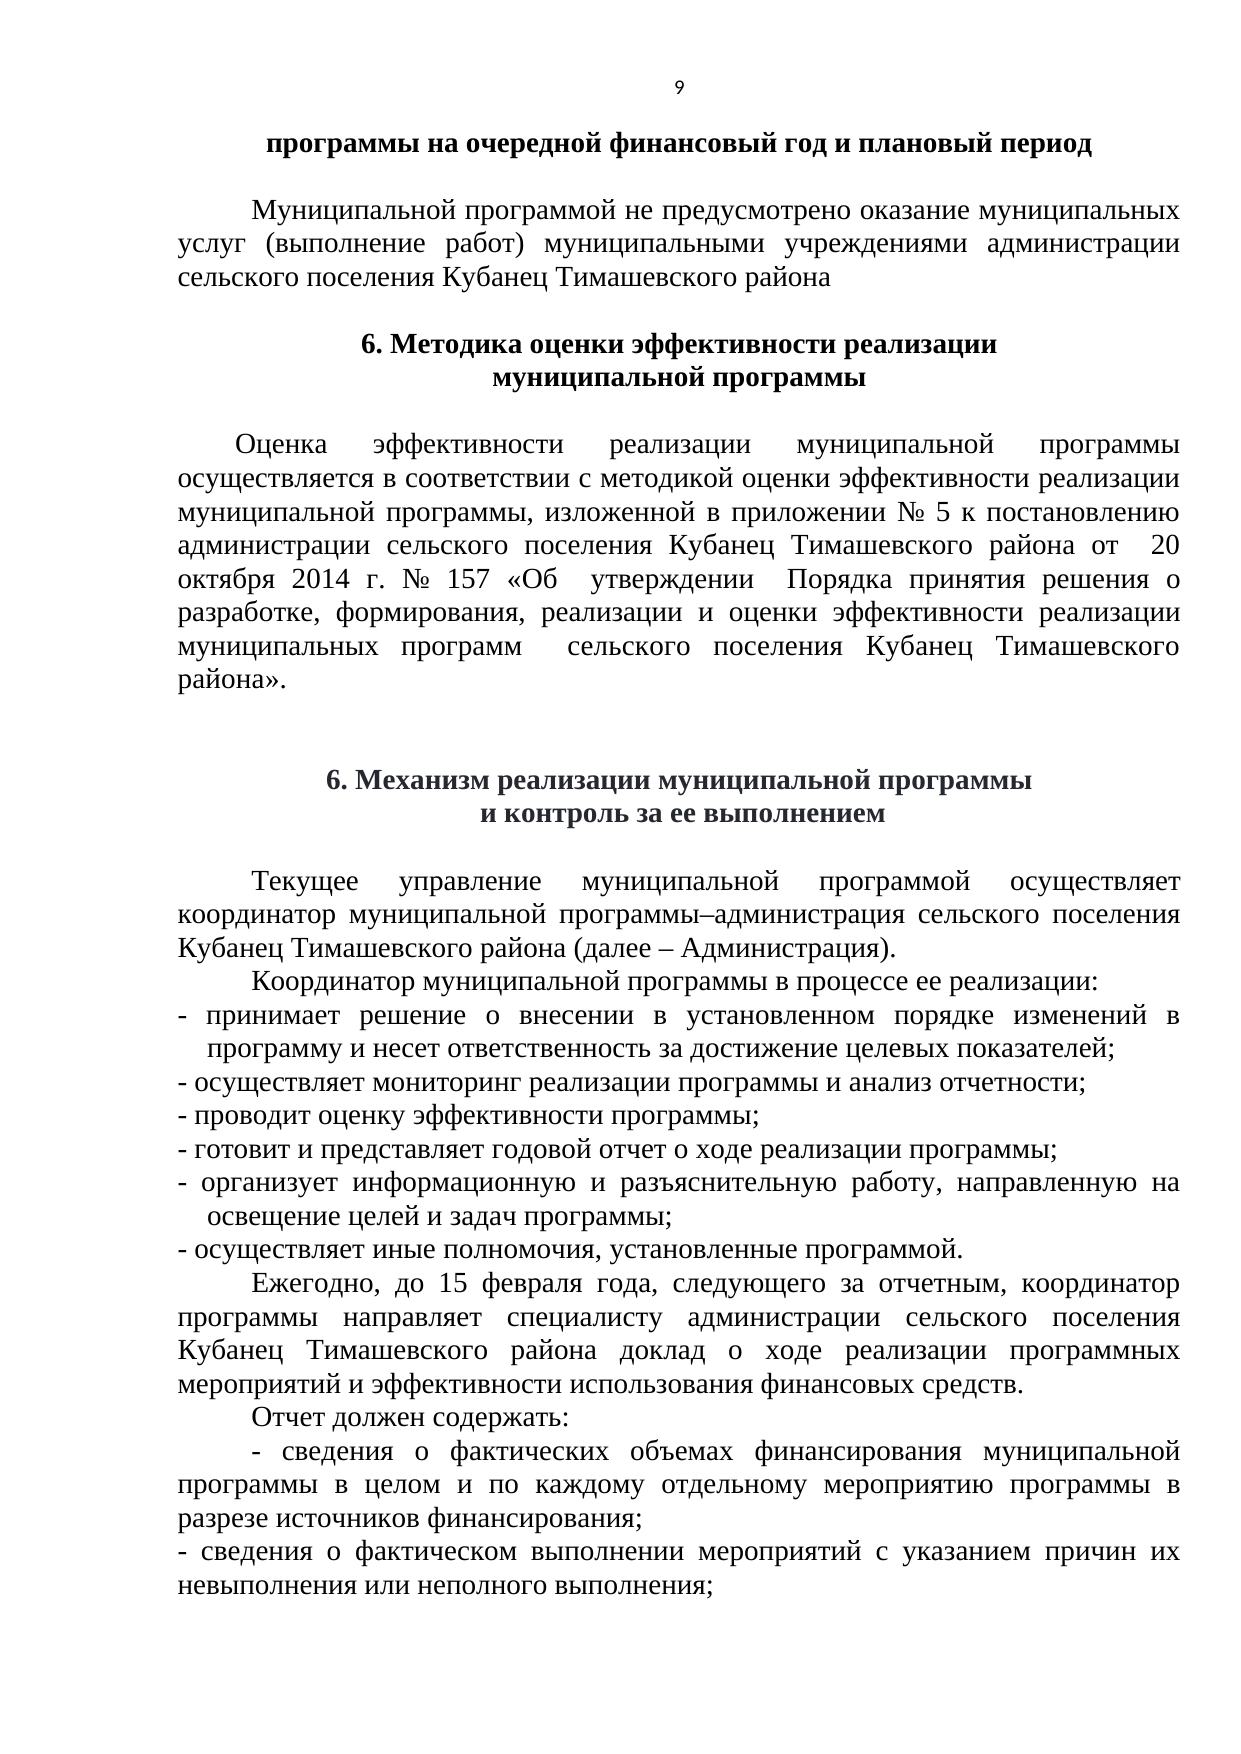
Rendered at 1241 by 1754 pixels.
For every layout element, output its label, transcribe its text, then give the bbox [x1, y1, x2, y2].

text - готовит и представляет годовой отчет о ходе реализации программы; [177, 1131, 1181, 1164]
text - проводит оценку эффективности программы; [177, 1097, 1181, 1131]
text 6. Механизм реализации муниципальной программы [177, 762, 1181, 796]
text - сведения о фактическом выполнении мероприятий с указанием причин их невыполнения или неполного выполнения; [177, 1533, 1181, 1601]
text муниципальной программы [177, 359, 1181, 393]
text - принимает решение о внесении в установленном порядке изменений в программу и несет ответственность за достижение целевых показателей; [177, 997, 1181, 1064]
text и контроль за ее выполнением [177, 796, 1181, 829]
text Оценка эффективности реализации муниципальной программы осуществляется в соответствии с методикой оценки эффективности реализации муниципальной программы, изложенной в приложении № 5 к постановлению администрации сельского поселения Кубанец Тимашевского района от 20 октября 2014 г. № 157 «Об утверждении Порядка принятия решения о разработке, формирования, реализации и оценки эффективности реализации муниципальных программ сельского поселения Кубанец Тимашевского района». [177, 427, 1181, 695]
text Отчет должен содержать: [177, 1399, 1181, 1433]
text 6. Методика оценки эффективности реализации [177, 326, 1181, 359]
text Текущее управление муниципальной программой осуществляет координатор муниципальной программы–администрация сельского поселения Кубанец Тимашевского района (далее – Администрация). [177, 863, 1181, 963]
text Ежегодно, до 15 февраля года, следующего за отчетным, координатор программы направляет специалисту администрации сельского поселения Кубанец Тимашевского района доклад о ходе реализации программных мероприятий и эффективности использования финансовых средств. [177, 1265, 1181, 1399]
text Координатор муниципальной программы в процессе ее реализации: [177, 963, 1181, 997]
text - организует информационную и разъяснительную работу, направленную на освещение целей и задач программы; [177, 1164, 1181, 1232]
text Муниципальной программой не предусмотрено оказание муниципальных услуг (выполнение работ) муниципальными учреждениями администрации сельского поселения Кубанец Тимашевского района [177, 192, 1181, 292]
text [177, 125, 1181, 158]
text - сведения о фактических объемах финансирования муниципальной программы в целом и по каждому отдельному мероприятию программы в разрезе источников финансирования; [177, 1433, 1181, 1533]
text - осуществляет иные полномочия, установленные программой. [177, 1232, 1181, 1265]
text - осуществляет мониторинг реализации программы и анализ отчетности; [177, 1064, 1181, 1097]
